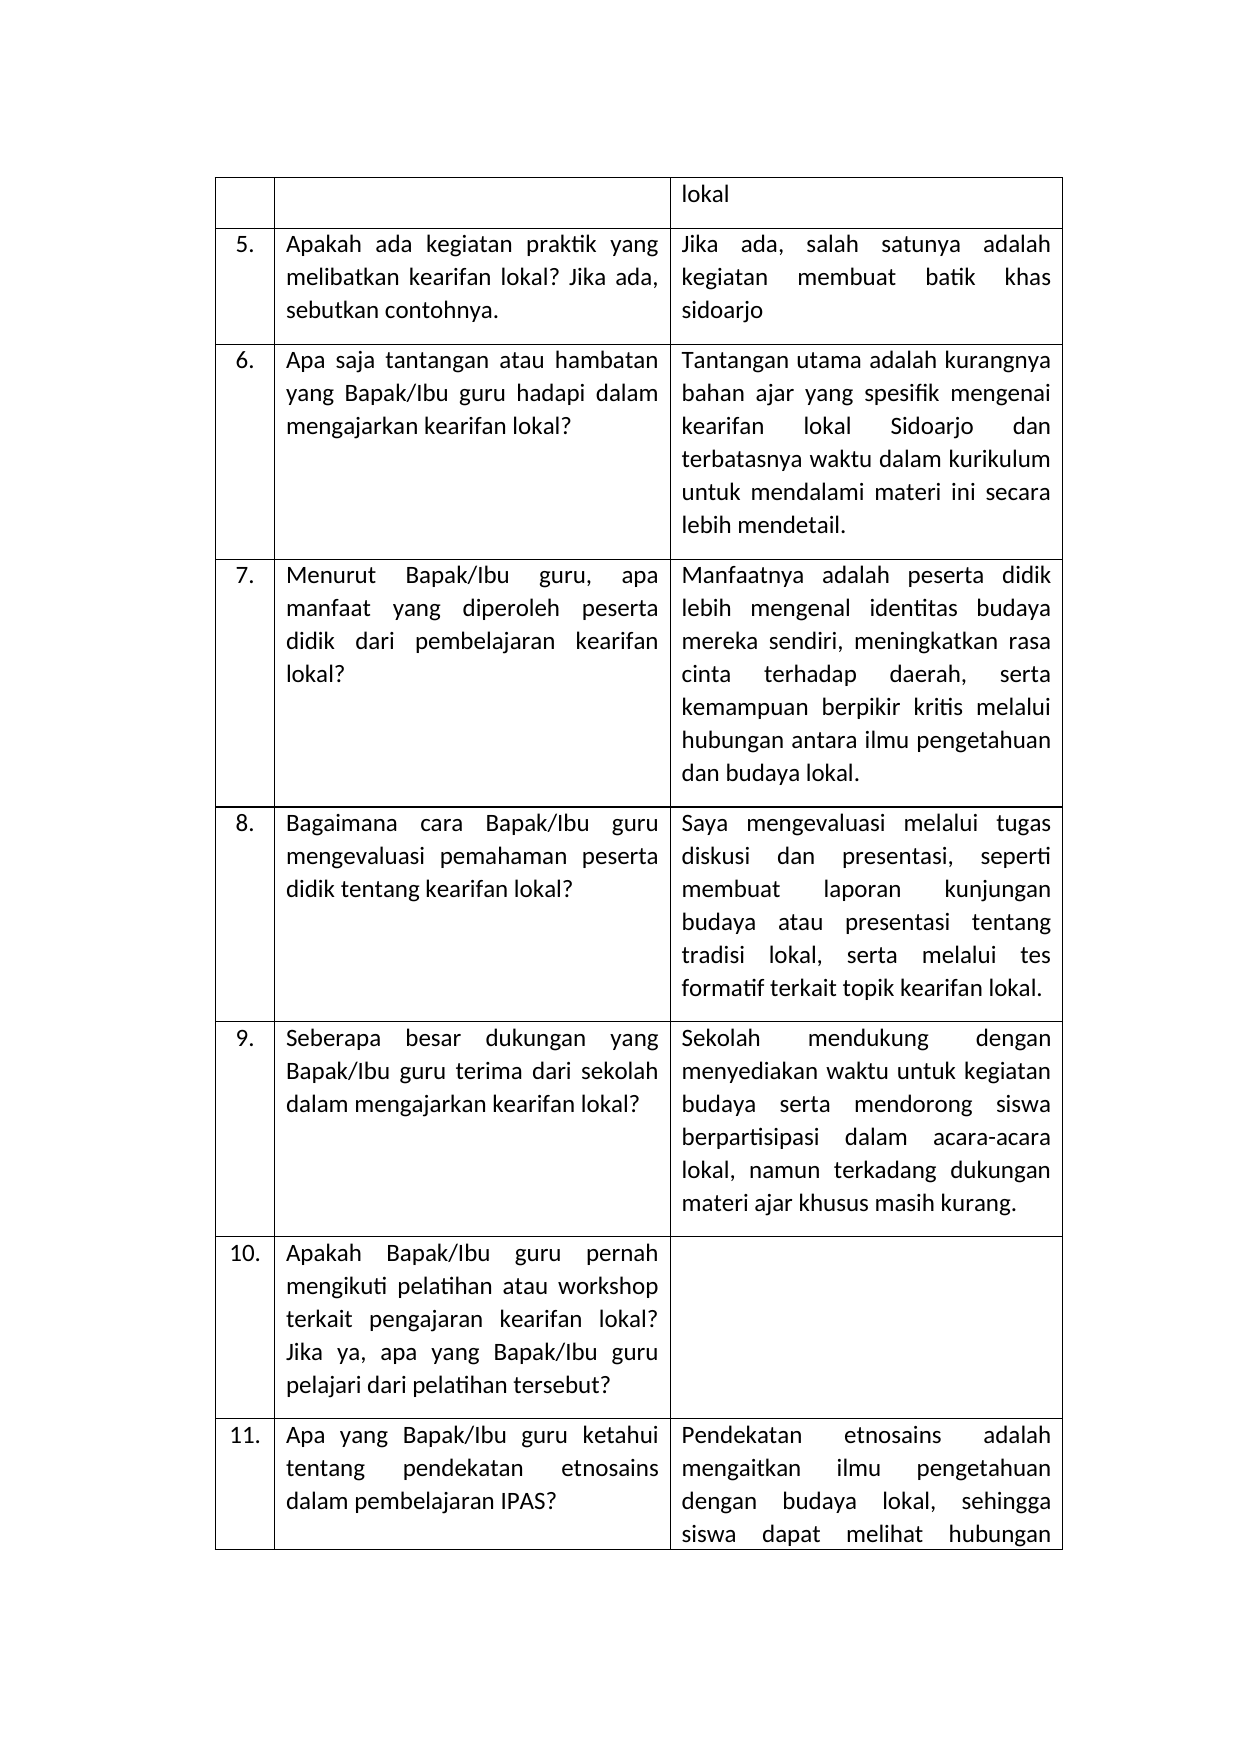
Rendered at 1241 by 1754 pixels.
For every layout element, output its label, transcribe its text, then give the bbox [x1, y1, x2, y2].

table_cell Tantangan utama adalah kurangnya bahan ajar yang spesifik mengenai kearifan lokal Sidoarjo dan terbatasnya waktu dalam kurikulum untuk mendalami materi ini secara lebih mendetail. [671, 345, 1062, 558]
table_cell Apakah Bapak/Ibu guru pernah mengikuti pelatihan atau workshop terkait pengajaran kearifan lokal? Jika ya, apa yang Bapak/Ibu guru pelajari dari pelatihan tersebut? [275, 1237, 670, 1418]
table_cell Sekolah mendukung dengan menyediakan waktu untuk kegiatan budaya serta mendorong siswa berpartisipasi dalam acara-acara lokal, namun terkadang dukungan materi ajar khusus masih kurang. [671, 1022, 1062, 1236]
table_cell 9. [216, 1022, 274, 1236]
table_cell Apakah ada kegiatan praktik yang melibatkan kearifan lokal? Jika ada, sebutkan contohnya. [275, 229, 670, 344]
table_cell Jika ada, salah satunya adalah kegiatan membuat batik khas sidoarjo [671, 229, 1062, 344]
table_cell 5. [216, 229, 274, 344]
table_cell Manfaatnya adalah peserta didik lebih mengenal identitas budaya mereka sendiri, meningkatkan rasa cinta terhadap daerah, serta kemampuan berpikir kritis melalui hubungan antara ilmu pengetahuan dan budaya lokal. [671, 560, 1062, 806]
table_cell 8. [216, 808, 274, 1021]
table_cell Apa saja tantangan atau hambatan yang Bapak/Ibu guru hadapi dalam mengajarkan kearifan lokal? [275, 345, 670, 558]
table_cell 7. [216, 560, 274, 806]
table_cell 4. [216, 178, 274, 227]
table_cell [671, 1237, 1062, 1418]
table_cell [671, 178, 1062, 227]
table_cell Seberapa besar dukungan yang Bapak/Ibu guru terima dari sekolah dalam mengajarkan kearifan lokal? [275, 1022, 670, 1236]
table_cell Saya mengevaluasi melalui tugas diskusi dan presentasi, seperti membuat laporan kunjungan budaya atau presentasi tentang tradisi lokal, serta melalui tes formatif terkait topik kearifan lokal. [671, 808, 1062, 1021]
table_cell 10. [216, 1237, 274, 1418]
table_cell Bagaimana cara Bapak/Ibu guru mengevaluasi pemahaman peserta didik tentang kearifan lokal? [275, 808, 670, 1021]
table_cell Menurut Bapak/Ibu guru, apa manfaat yang diperoleh peserta didik dari pembelajaran kearifan lokal? [275, 560, 670, 806]
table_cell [275, 1419, 670, 1548]
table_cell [275, 178, 670, 227]
table_cell 11. [216, 1419, 274, 1548]
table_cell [671, 1419, 1062, 1548]
table_cell 6. [216, 345, 274, 558]
